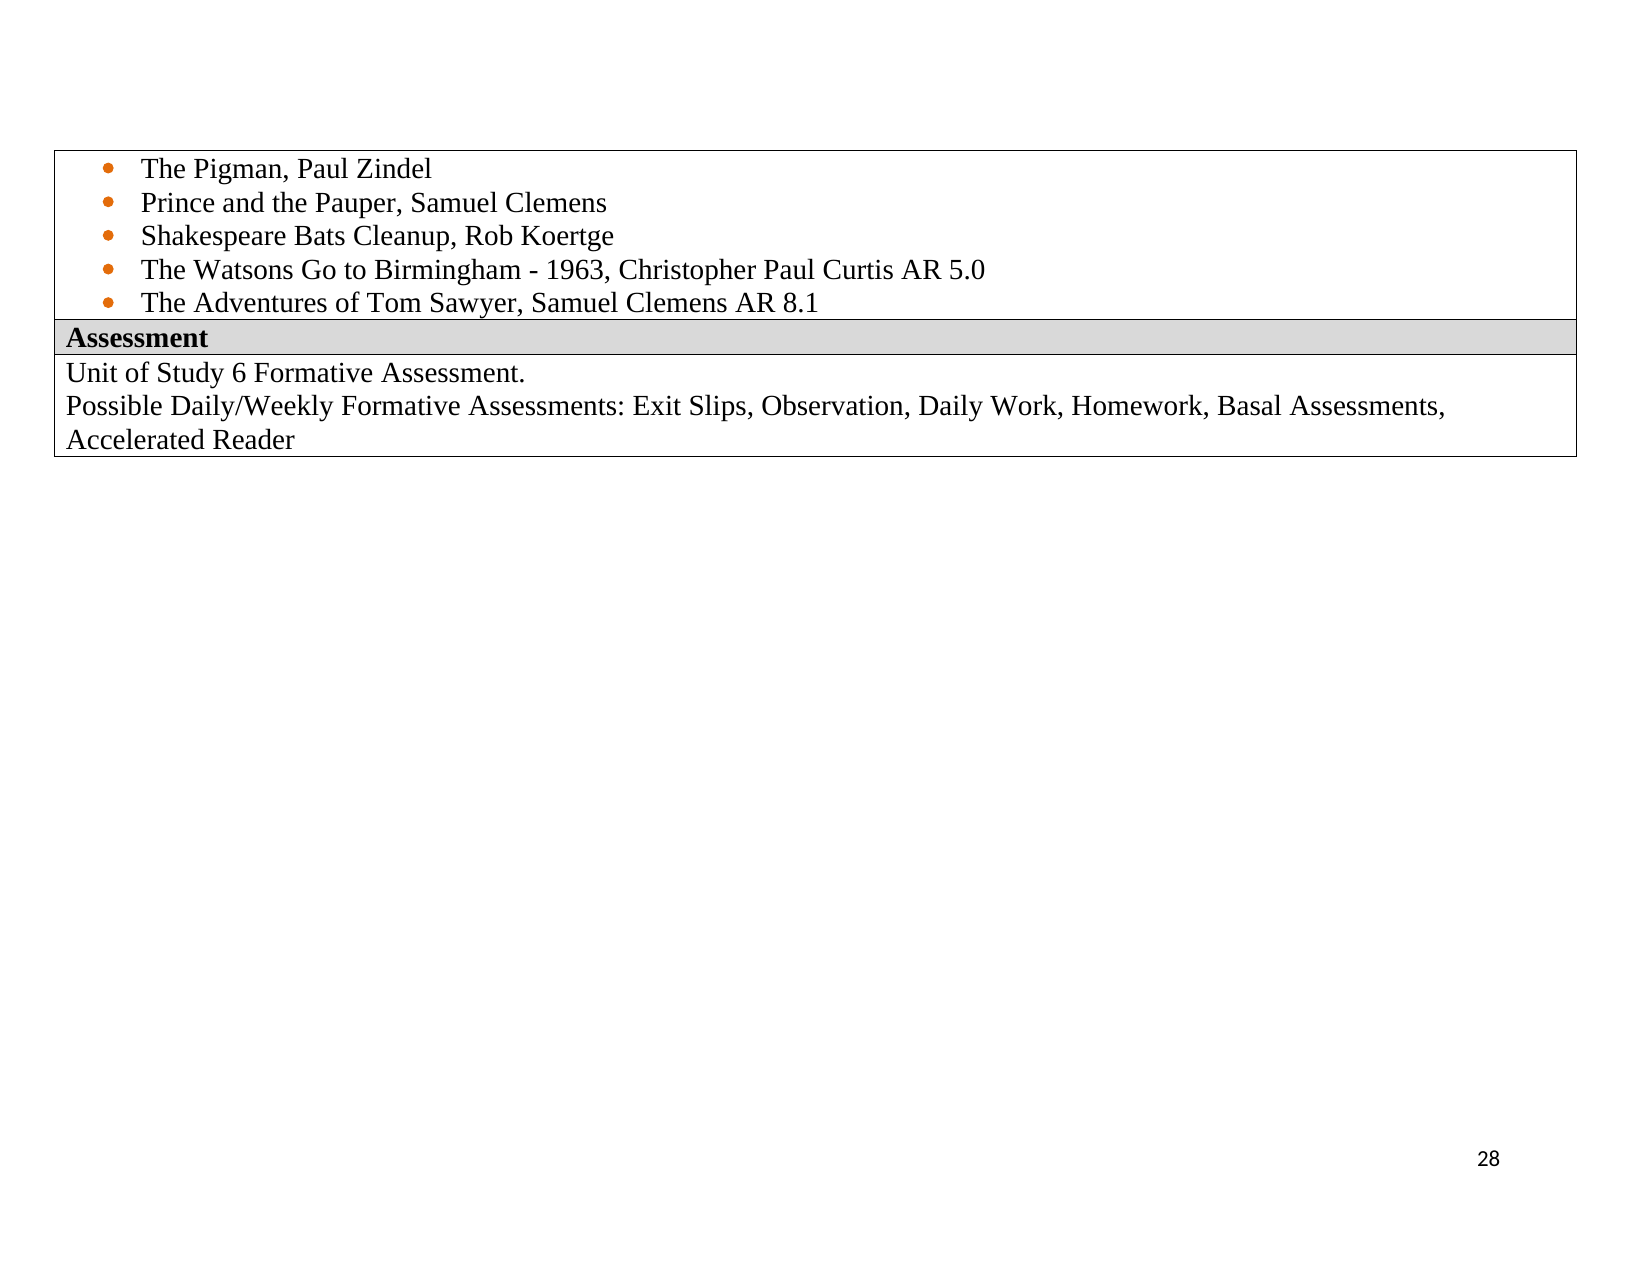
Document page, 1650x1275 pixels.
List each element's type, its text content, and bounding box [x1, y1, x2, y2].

table_cell Unit of Study 6 Formative Assessment. Possible Daily/Weekly Formative Assessments: Exit Slips, Observation, Daily Work, Homework, Basal Assessments, Accelerated Reader [55, 355, 1576, 456]
table_cell Assessment [55, 320, 1576, 354]
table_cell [55, 151, 1576, 319]
